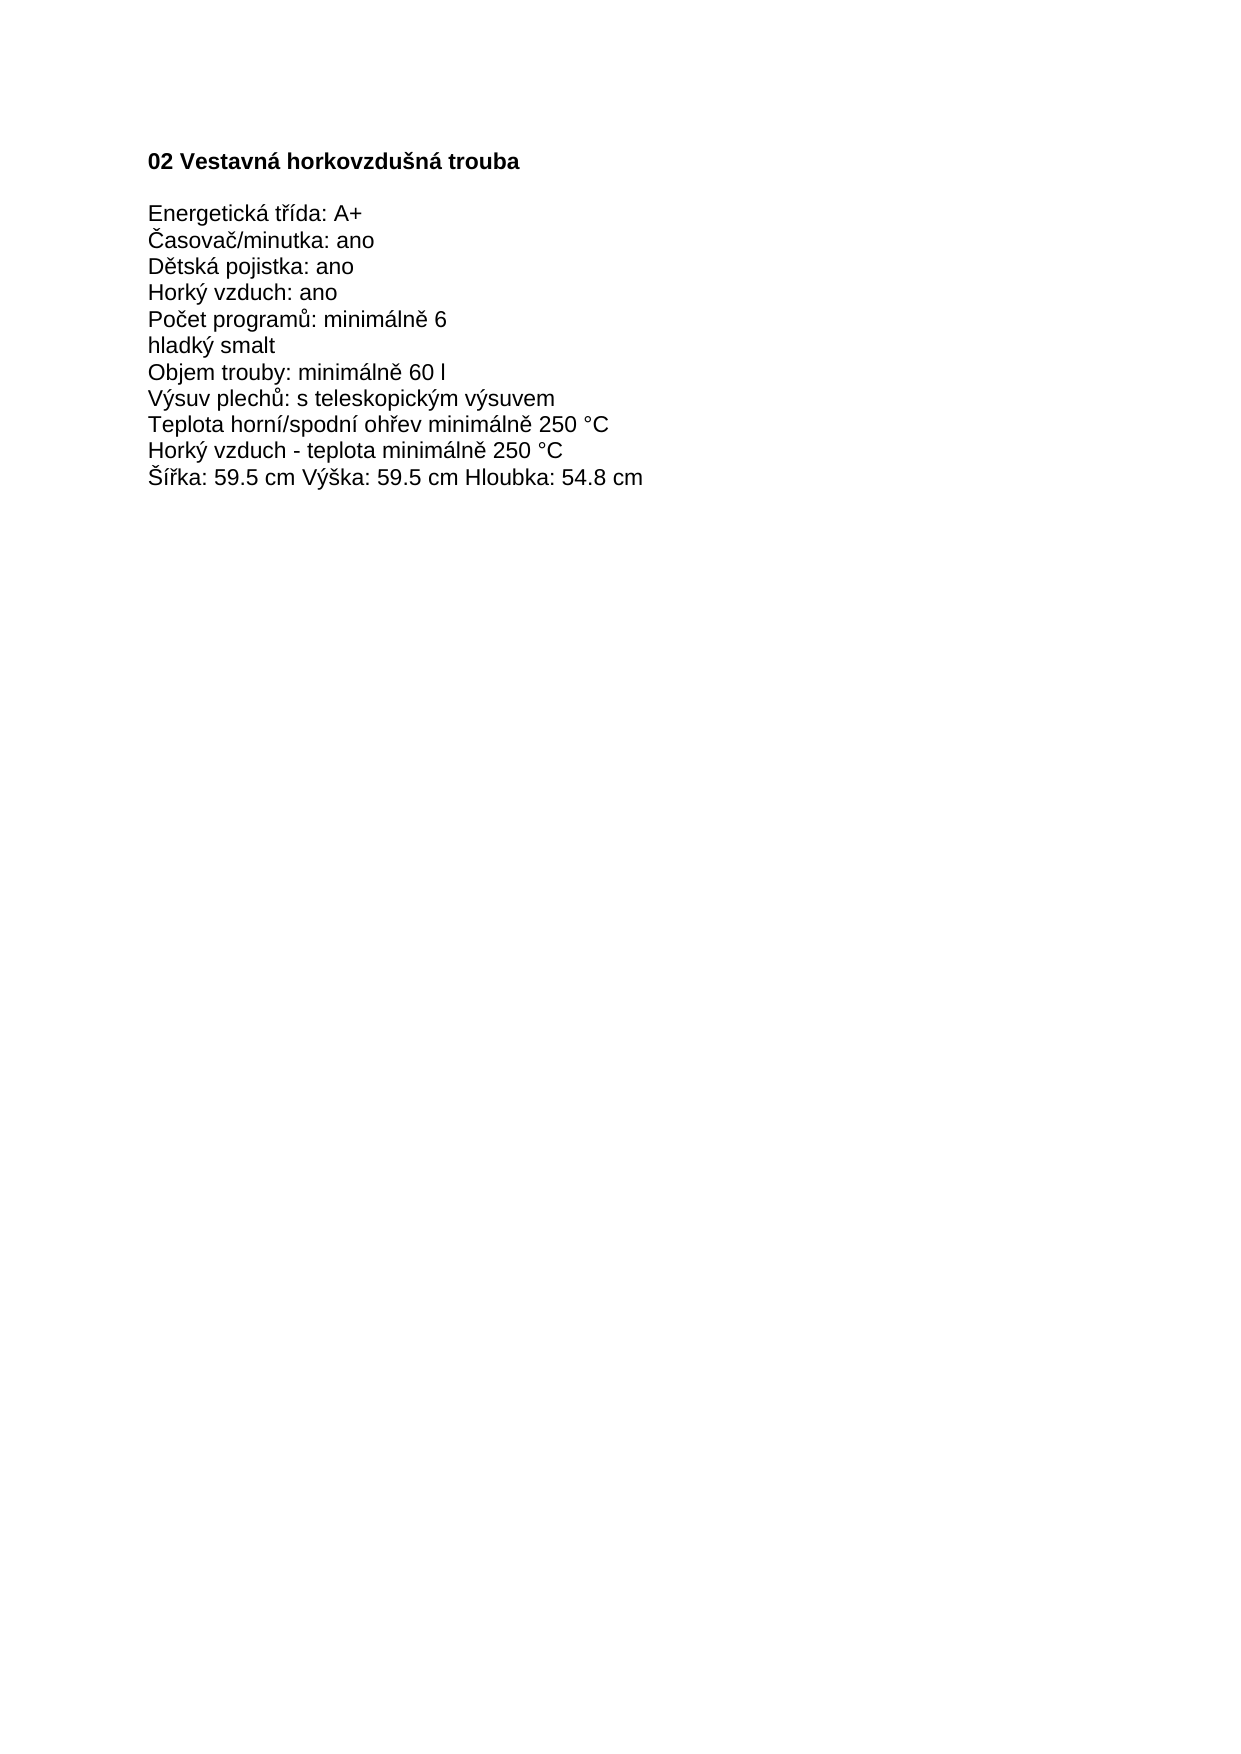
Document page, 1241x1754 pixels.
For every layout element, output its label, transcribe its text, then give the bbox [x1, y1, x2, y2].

text Objem trouby: minimálně 60 l [148, 358, 1093, 385]
text Šířka: 59.5 cm Výška: 59.5 cm Hloubka: 54.8 cm [148, 464, 1093, 490]
subtitle 02 Vestavná horkovzdušná trouba [148, 148, 1093, 174]
text Počet programů: minimálně 6 [148, 306, 1093, 332]
text Horký vzduch - teplota minimálně 250 °C [148, 437, 1093, 464]
text Energetická třída: A+ [148, 200, 1093, 227]
text Horký vzduch: ano [148, 279, 1093, 306]
text Výsuv plechů: s teleskopickým výsuvem [148, 385, 1093, 411]
text Časovač/minutka: ano [148, 227, 1093, 253]
text Teplota horní/spodní ohřev minimálně 250 °C [148, 411, 1093, 437]
text hladký smalt [148, 332, 1093, 358]
text Dětská pojistka: ano [148, 253, 1093, 279]
